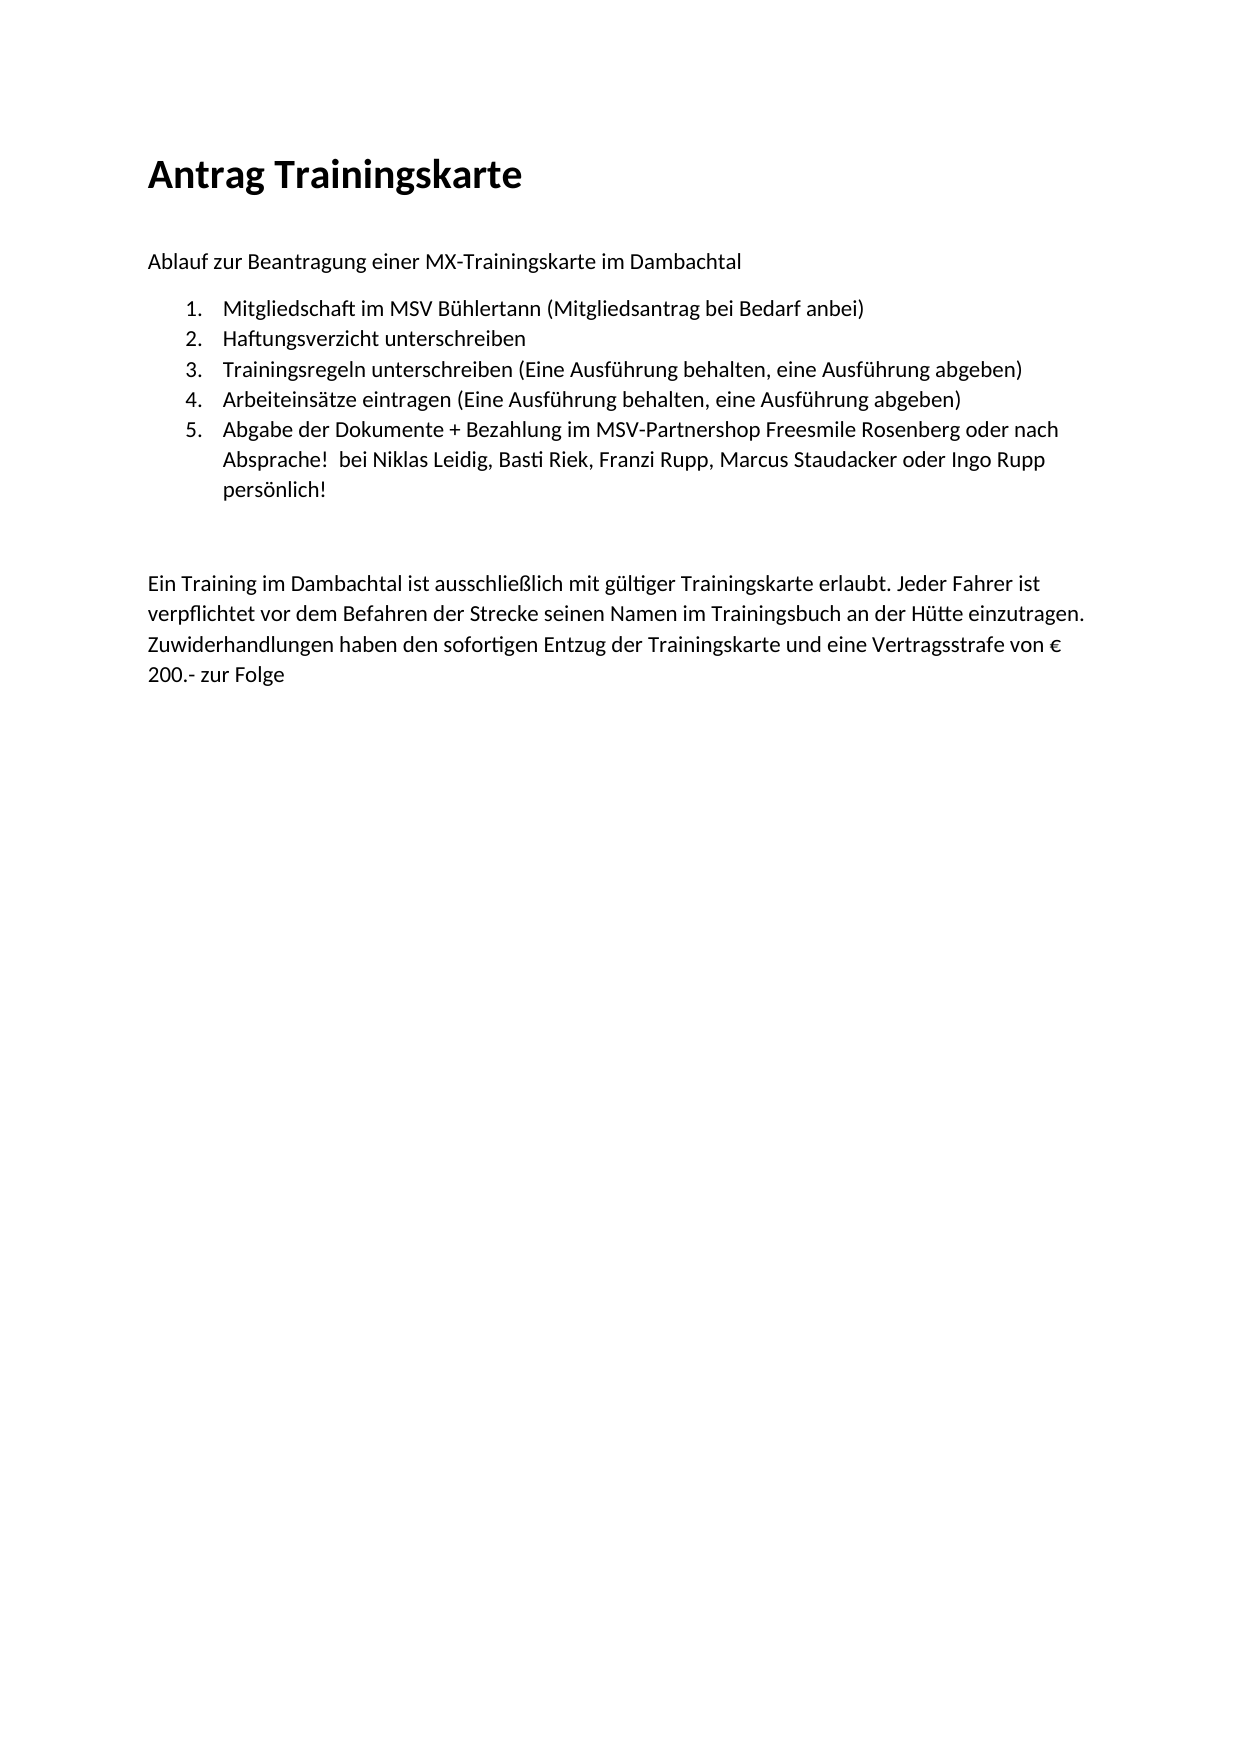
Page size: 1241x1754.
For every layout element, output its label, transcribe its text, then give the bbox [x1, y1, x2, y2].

list Abgabe der Dokumente + Bezahlung im MSV-Partnershop Freesmile Rosenberg oder nach Absprache! bei Niklas Leidig, Basti Riek, Franzi Rupp, Marcus Staudacker oder Ingo Rupp persönlich! [185, 415, 1093, 504]
list Trainingsregeln unterschreiben (Eine Ausführung behalten, eine Ausführung abgeben) [185, 355, 1093, 383]
text Ein Training im Dambachtal ist ausschließlich mit gültiger Trainingskarte erlaubt. Jeder Fahrer ist verpflichtet vor dem Befahren der Strecke seinen Namen im Trainingsbuch an der Hütte einzutragen. Zuwiderhandlungen haben den sofortigen Entzug der Trainingskarte und eine Vertragsstrafe von € 200.- zur Folge [148, 569, 1093, 688]
list Mitgliedschaft im MSV Bühlertann (Mitgliedsantrag bei Bedarf anbei) [185, 294, 1093, 322]
list Arbeiteinsätze eintragen (Eine Ausführung behalten, eine Ausführung abgeben) [185, 385, 1093, 413]
text Antrag Trainingskarte [148, 148, 1093, 229]
text Ablauf zur Beantragung einer MX-Trainingskarte im Dambachtal [148, 247, 1093, 276]
list Haftungsverzicht unterschreiben [185, 324, 1093, 353]
